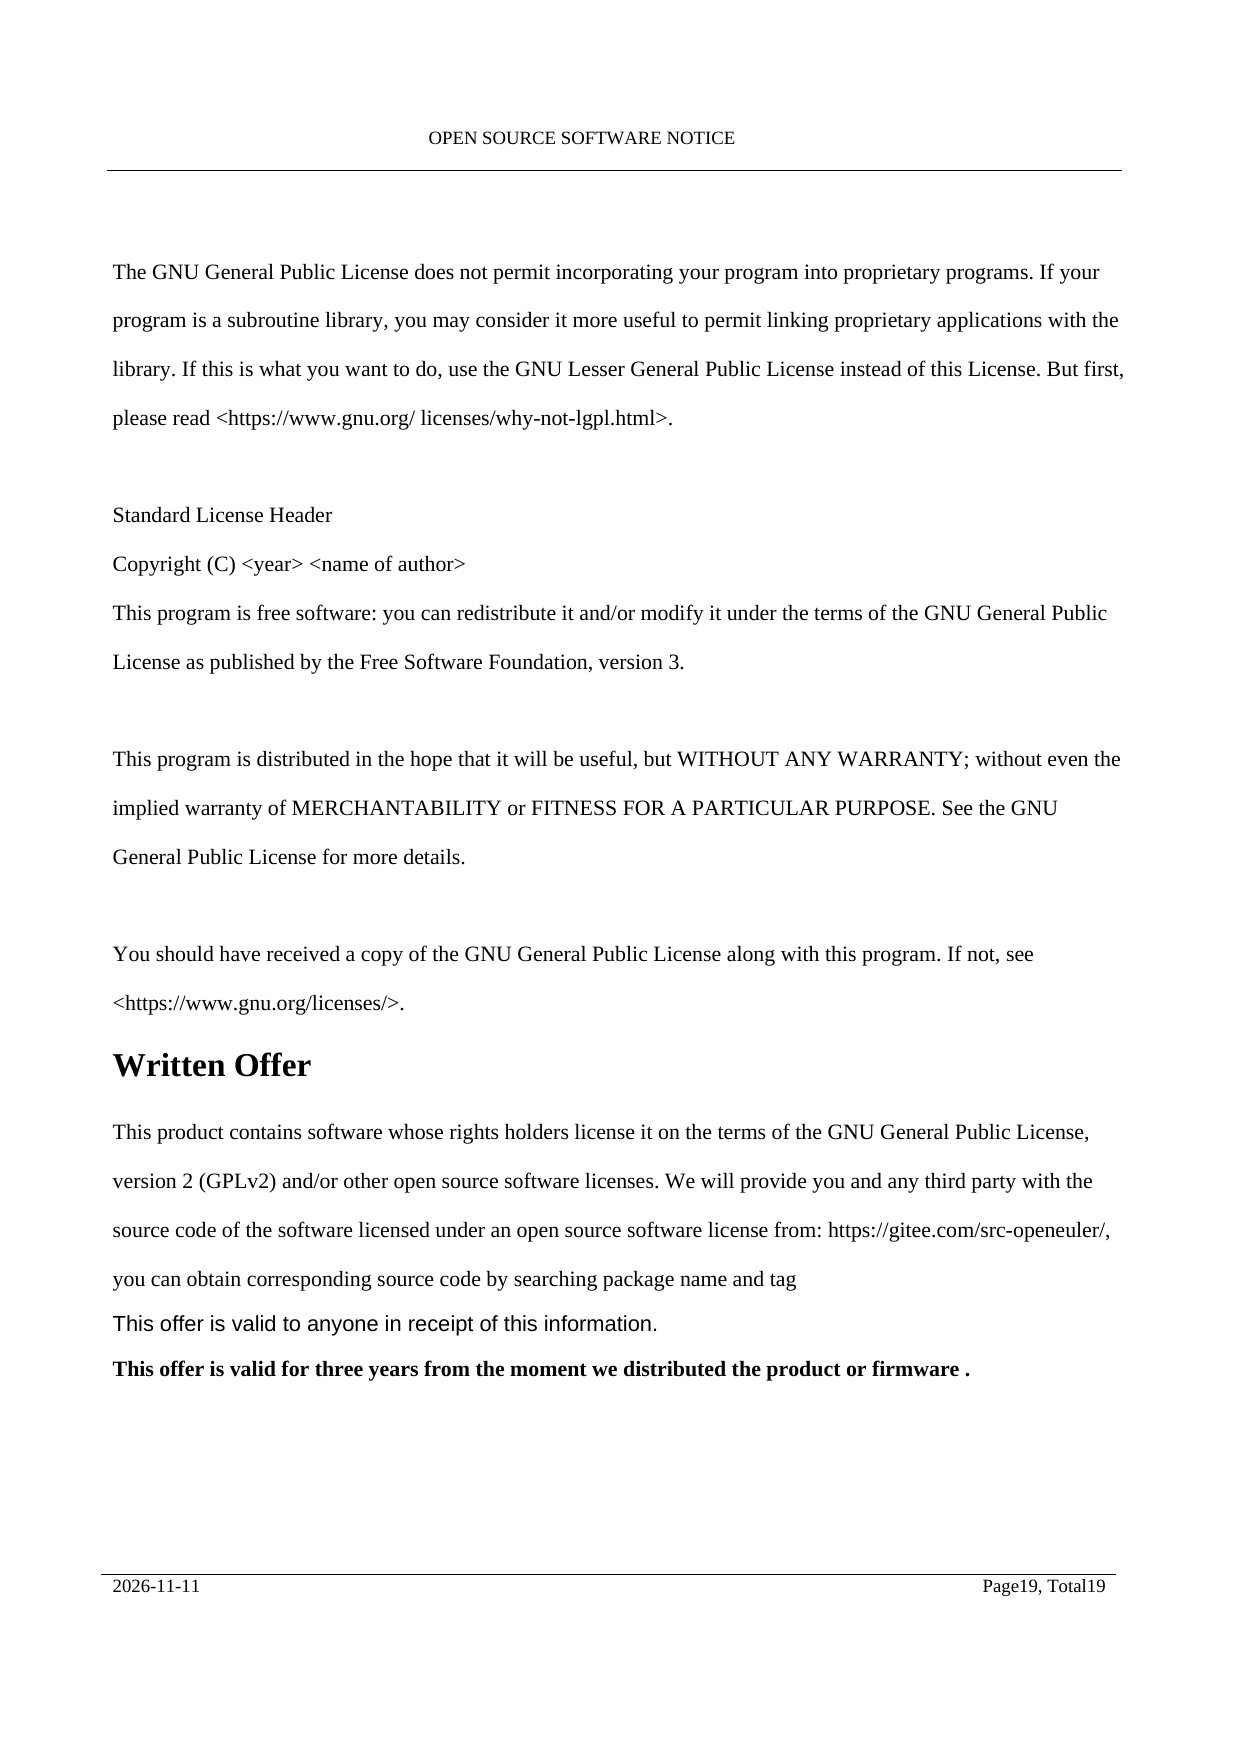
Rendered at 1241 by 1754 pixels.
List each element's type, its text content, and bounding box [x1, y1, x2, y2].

text This offer is valid to anyone in receipt of this information. [112, 1307, 1128, 1339]
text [112, 206, 1128, 1019]
text Written Offer [112, 1031, 1128, 1096]
text This product contains software whose rights holders license it on the terms of the GNU General Public License, version 2 (GPLv2) and/or other open source software licenses. We will provide you and any third party with the source code of the software licensed under an open source software license from: https://gitee.com/src-openeuler/, you can obtain corresponding source code by searching package name and tag [112, 1116, 1128, 1294]
text This offer is valid for three years from the moment we distributed the product or firmware . [112, 1352, 1128, 1384]
